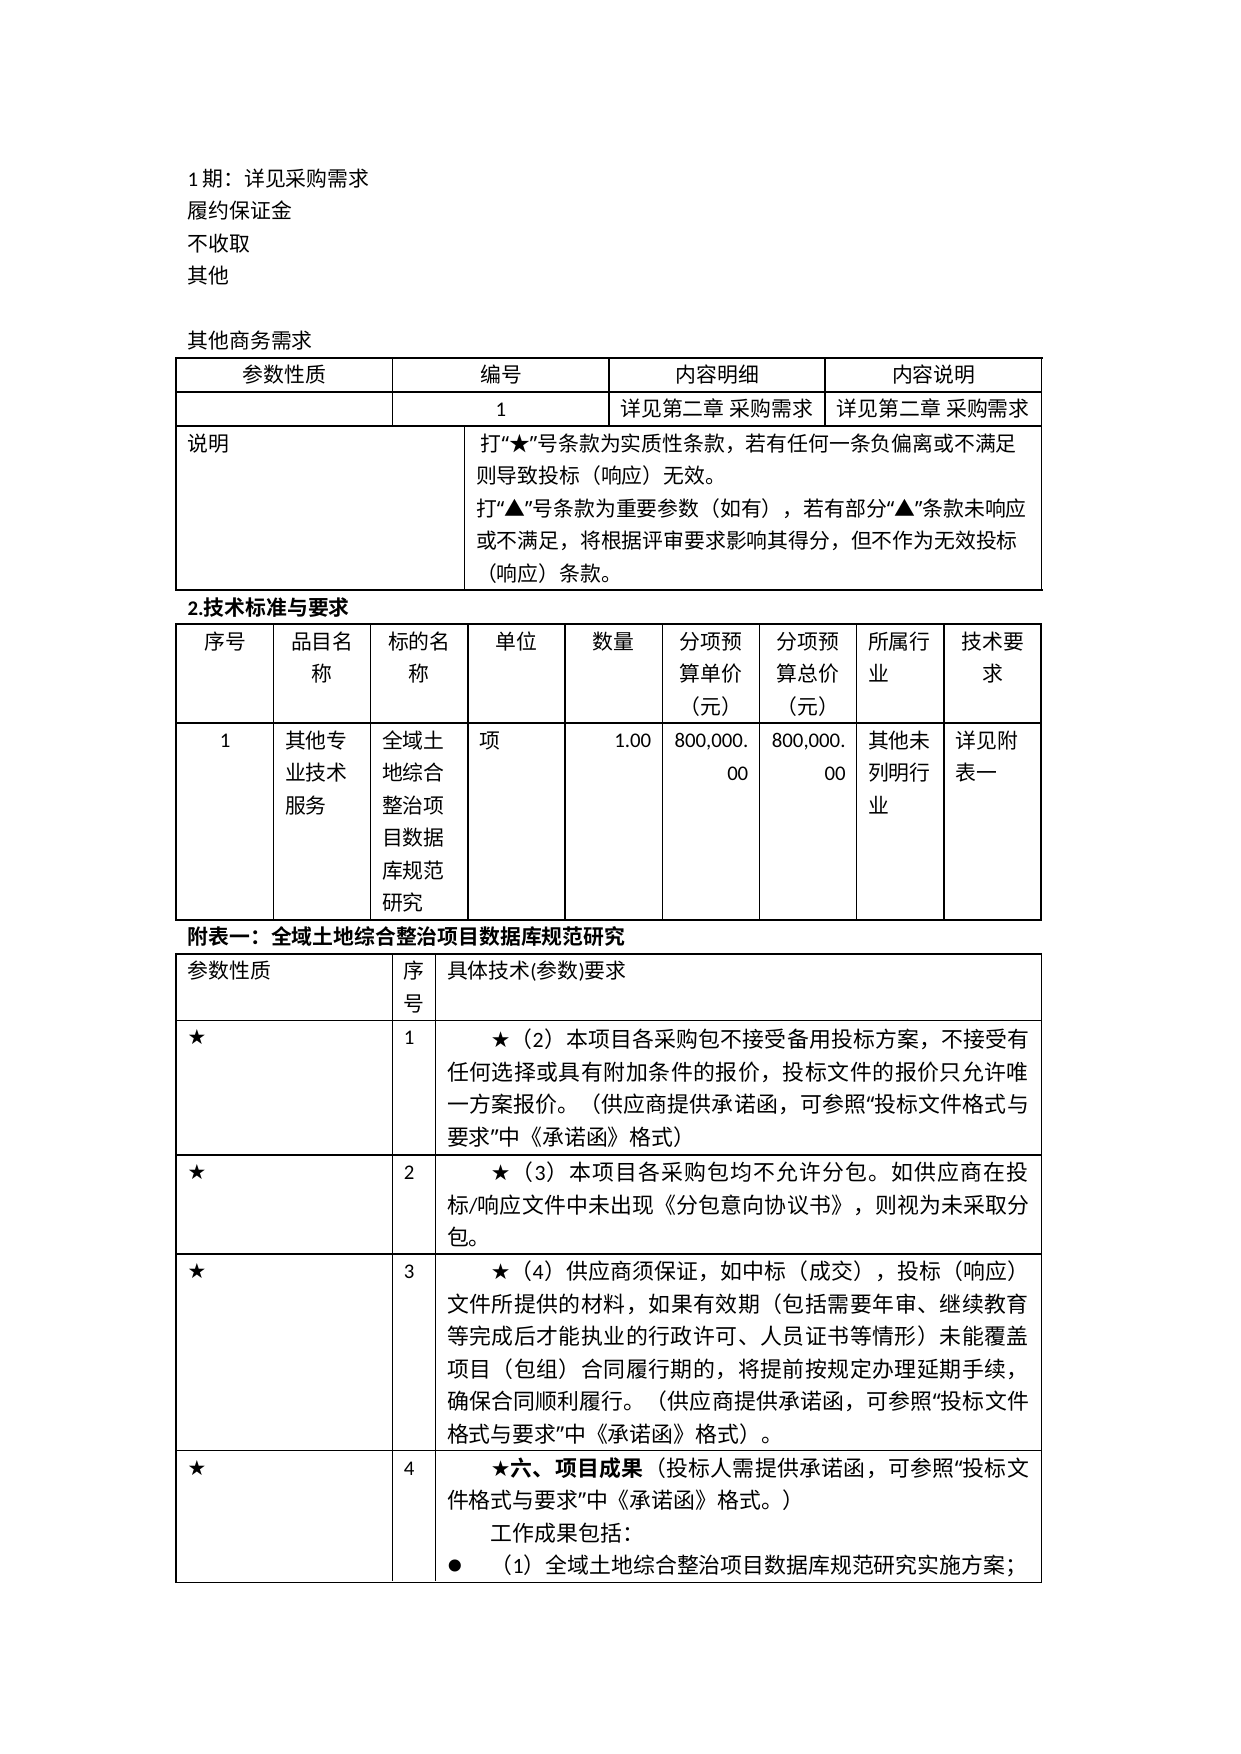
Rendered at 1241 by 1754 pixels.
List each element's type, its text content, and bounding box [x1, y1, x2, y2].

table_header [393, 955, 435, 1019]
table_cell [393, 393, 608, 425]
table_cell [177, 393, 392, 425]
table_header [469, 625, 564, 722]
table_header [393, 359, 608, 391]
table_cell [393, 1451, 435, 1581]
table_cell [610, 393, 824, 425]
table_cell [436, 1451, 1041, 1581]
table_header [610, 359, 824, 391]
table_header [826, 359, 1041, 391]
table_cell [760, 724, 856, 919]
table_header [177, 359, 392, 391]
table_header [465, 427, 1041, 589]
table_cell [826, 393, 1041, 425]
text 其他商务需求 [187, 324, 1053, 357]
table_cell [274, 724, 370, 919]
text 2.技术标准与要求 [187, 591, 1053, 623]
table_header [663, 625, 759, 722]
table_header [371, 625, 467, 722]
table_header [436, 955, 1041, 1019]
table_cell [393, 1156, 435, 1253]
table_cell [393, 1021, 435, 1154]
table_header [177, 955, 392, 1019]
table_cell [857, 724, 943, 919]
text 附表一：全域土地综合整治项目数据库规范研究 [187, 920, 1053, 953]
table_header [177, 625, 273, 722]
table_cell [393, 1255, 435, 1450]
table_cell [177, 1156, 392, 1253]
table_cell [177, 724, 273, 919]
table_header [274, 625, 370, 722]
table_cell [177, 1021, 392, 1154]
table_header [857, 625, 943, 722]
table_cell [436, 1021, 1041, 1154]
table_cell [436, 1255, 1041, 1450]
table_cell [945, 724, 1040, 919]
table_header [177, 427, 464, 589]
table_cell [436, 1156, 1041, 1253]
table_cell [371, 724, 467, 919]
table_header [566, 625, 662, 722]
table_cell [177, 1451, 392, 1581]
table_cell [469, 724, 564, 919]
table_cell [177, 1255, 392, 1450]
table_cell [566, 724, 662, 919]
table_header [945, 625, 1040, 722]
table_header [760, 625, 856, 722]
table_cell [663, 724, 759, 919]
